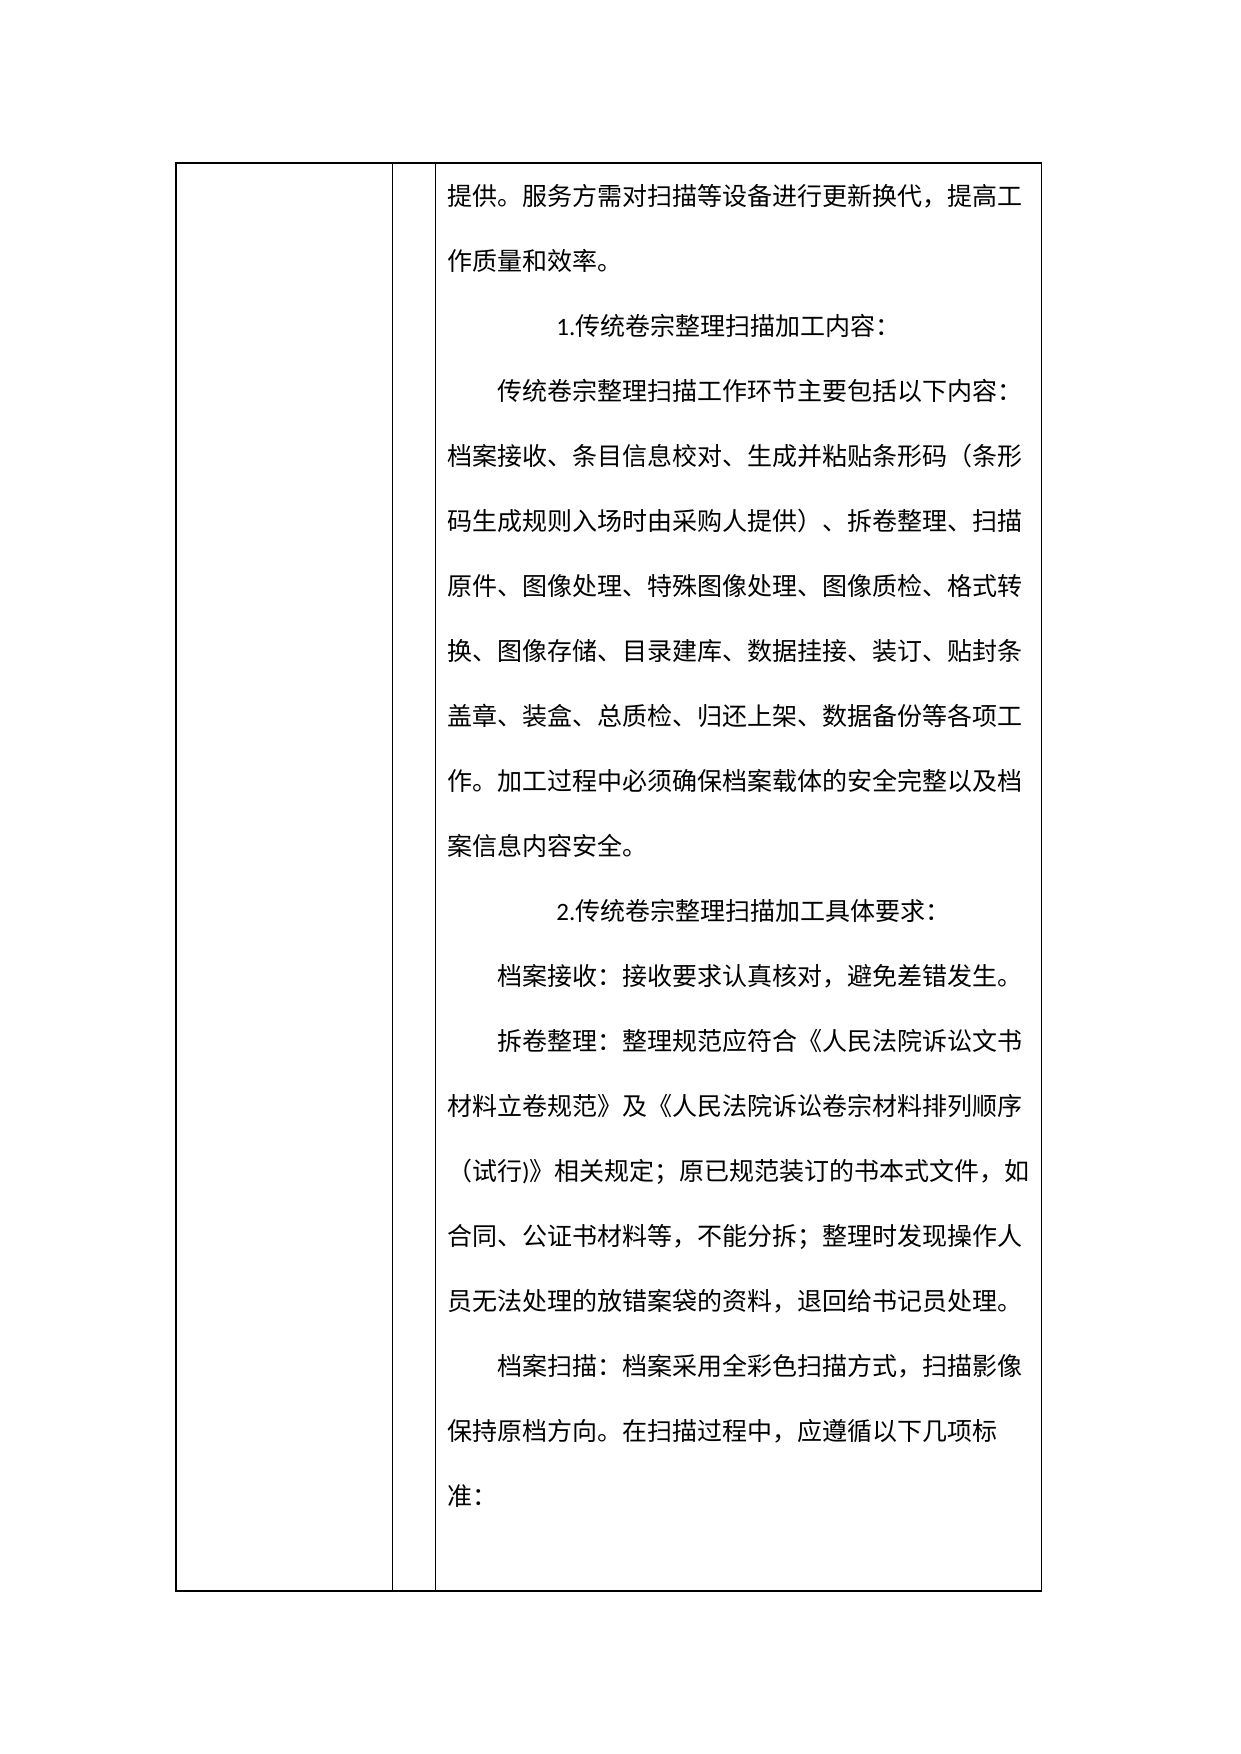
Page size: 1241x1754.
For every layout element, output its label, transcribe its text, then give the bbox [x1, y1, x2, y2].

table_cell [177, 164, 392, 1590]
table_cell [436, 164, 1041, 1590]
table_cell 1 [393, 164, 435, 1590]
